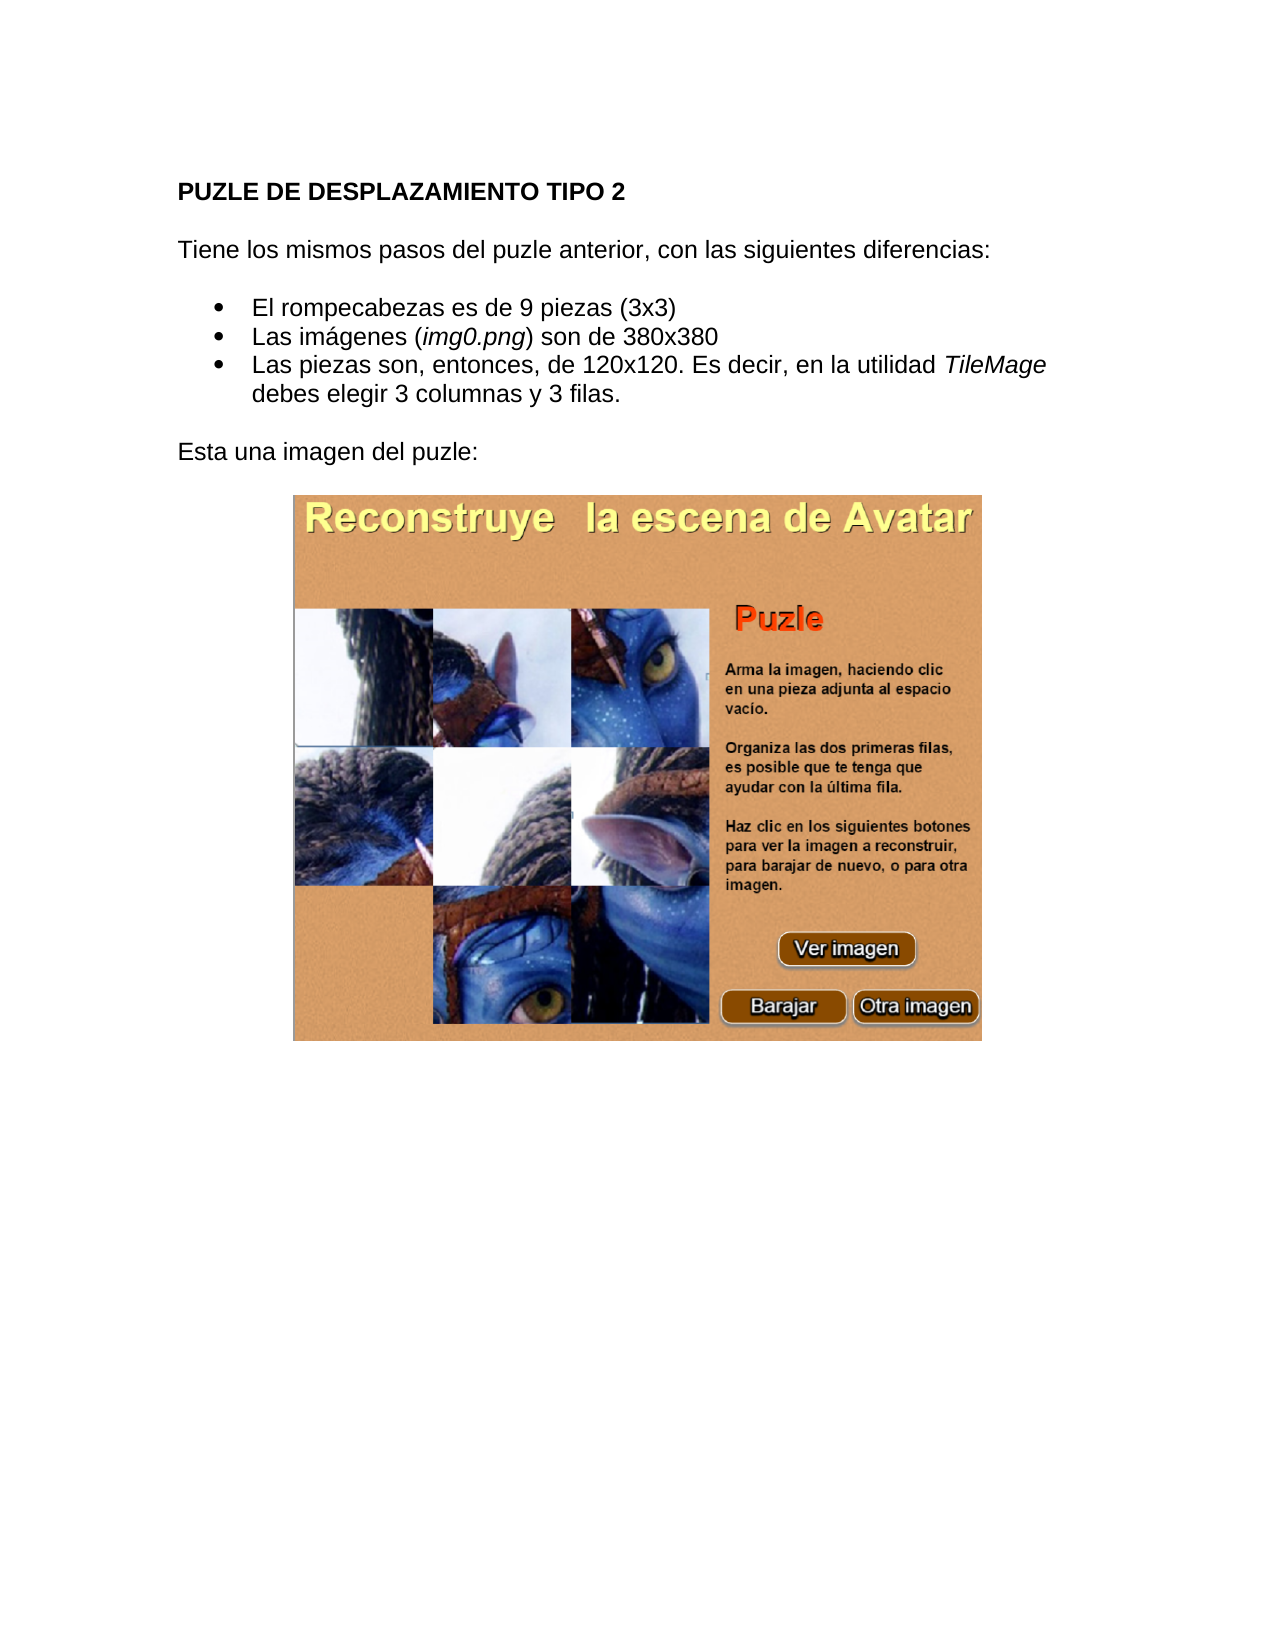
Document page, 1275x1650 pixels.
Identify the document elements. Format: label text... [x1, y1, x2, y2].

text Tiene los mismos pasos del puzle anterior, con las siguientes diferencias: [177, 235, 1098, 263]
picture [293, 495, 982, 1041]
text Esta una imagen del puzle: [177, 437, 1098, 466]
list Las piezas son, entonces, de 120x120. Es decir, en la utilidad TileMage debes elegir 3 columnas y 3 filas. [214, 350, 1098, 408]
list El rompecabezas es de 9 piezas (3x3) [214, 293, 1098, 321]
list Las imágenes (img0.png) son de 380x380 [214, 321, 1098, 350]
text PUZLE DE DESPLAZAMIENTO TIPO 2 [177, 177, 1098, 206]
